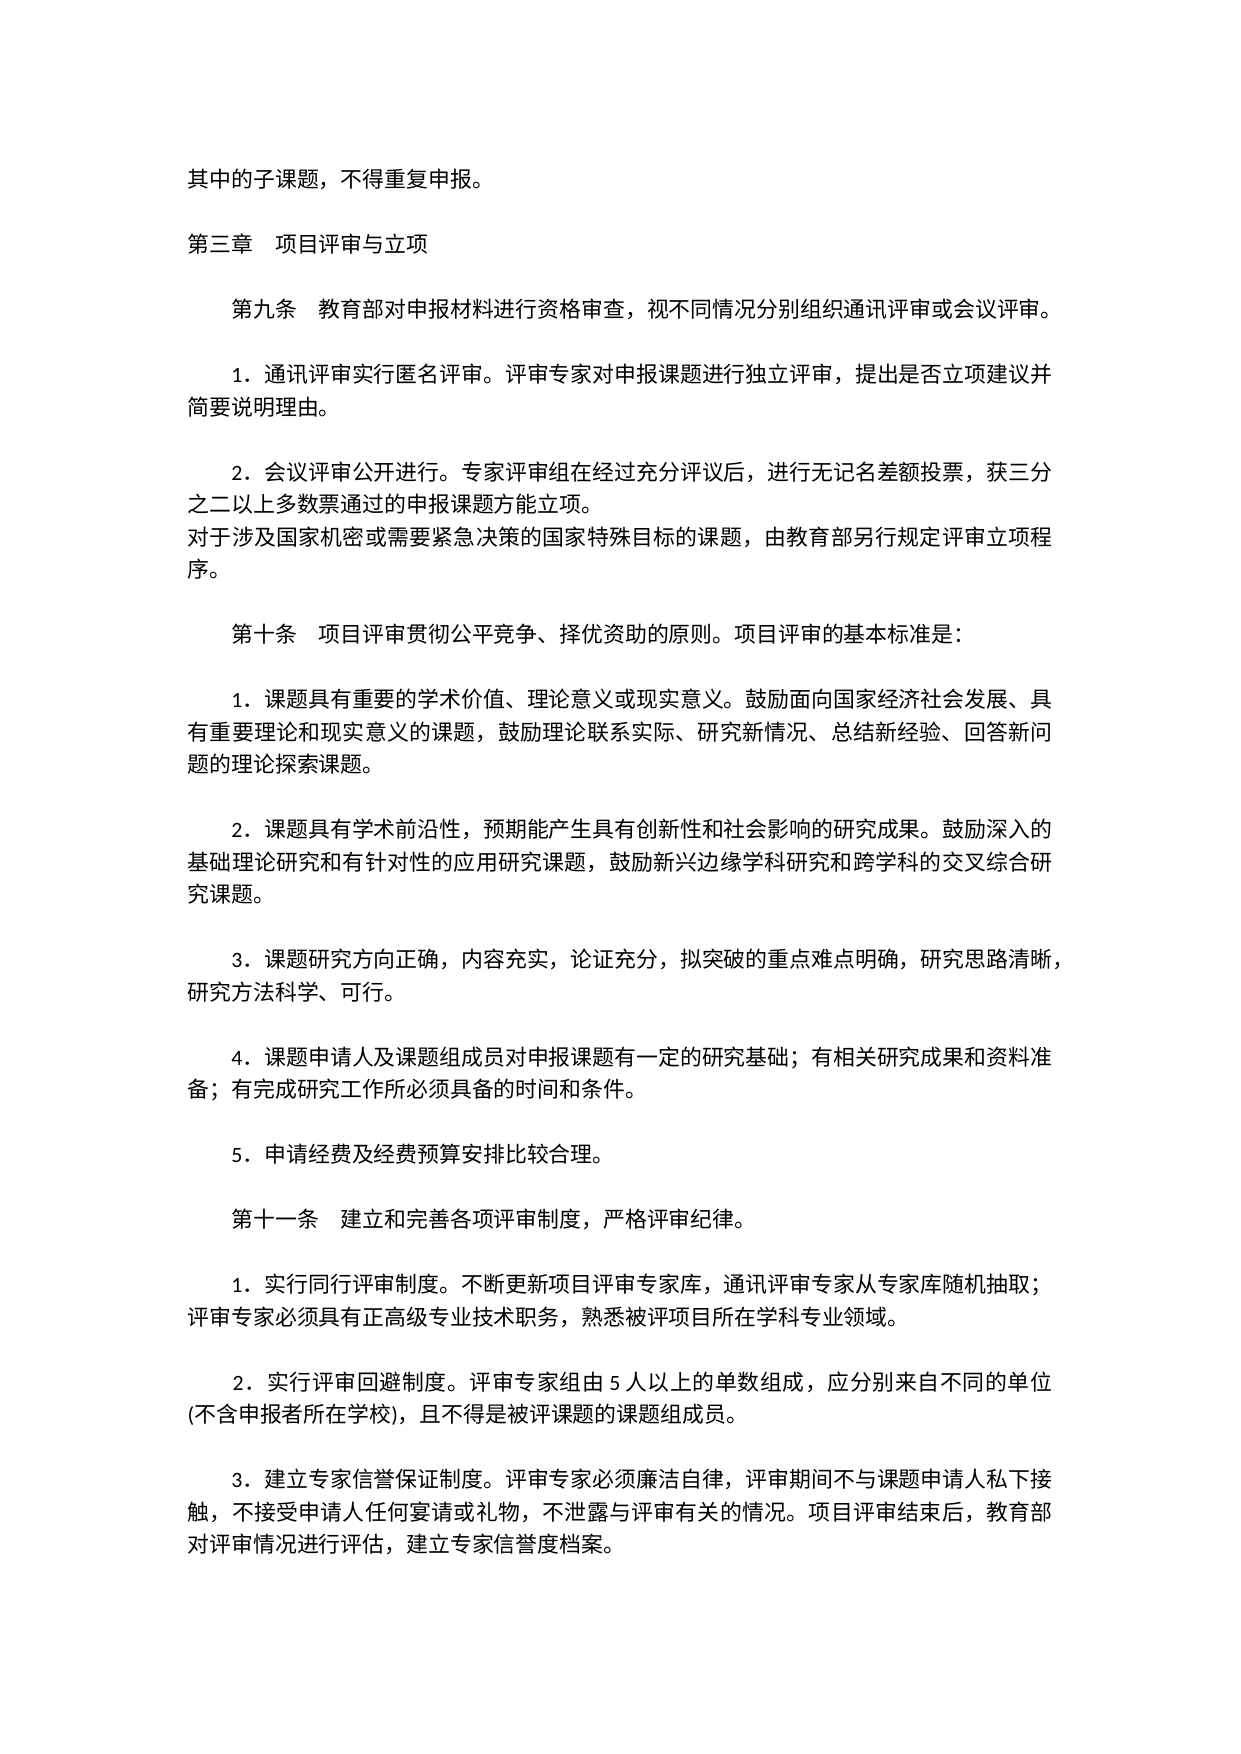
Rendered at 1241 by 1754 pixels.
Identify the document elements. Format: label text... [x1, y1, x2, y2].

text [187, 162, 1053, 194]
text 2．实行评审回避制度。评审专家组由5人以上的单数组成，应分别来自不同的单位(不含申报者所在学校)，且不得是被评课题的课题组成员。 [187, 1364, 1053, 1429]
text 1．通讯评审实行匿名评审。评审专家对申报课题进行独立评审，提出是否立项建议并简要说明理由。 [187, 357, 1053, 422]
text 3．课题研究方向正确，内容充实，论证充分，拟突破的重点难点明确，研究思路清晰，研究方法科学、可行。 [187, 942, 1053, 1007]
text 1．课题具有重要的学术价值、理论意义或现实意义。鼓励面向国家经济社会发展、具有重要理论和现实意义的课题，鼓励理论联系实际、研究新情况、总结新经验、回答新问题的理论探索课题。 [187, 682, 1053, 779]
text 第十条 项目评审贯彻公平竞争、择优资助的原则。项目评审的基本标准是： [187, 617, 1053, 649]
text 2．课题具有学术前沿性，预期能产生具有创新性和社会影响的研究成果。鼓励深入的基础理论研究和有针对性的应用研究课题，鼓励新兴边缘学科研究和跨学科的交叉综合研究课题。 [187, 812, 1053, 909]
text 1．实行同行评审制度。不断更新项目评审专家库，通讯评审专家从专家库随机抽取；评审专家必须具有正高级专业技术职务，熟悉被评项目所在学科专业领域。 [187, 1267, 1053, 1332]
text 4．课题申请人及课题组成员对申报课题有一定的研究基础；有相关研究成果和资料准备；有完成研究工作所必须具备的时间和条件。 [187, 1039, 1053, 1104]
text 第十一条 建立和完善各项评审制度，严格评审纪律。 [187, 1202, 1053, 1234]
text 第三章 项目评审与立项 [187, 227, 1053, 259]
text 第九条 教育部对申报材料进行资格审查，视不同情况分别组织通讯评审或会议评审。 [187, 292, 1053, 324]
text 3．建立专家信誉保证制度。评审专家必须廉洁自律，评审期间不与课题申请人私下接触，不接受申请人任何宴请或礼物，不泄露与评审有关的情况。项目评审结束后，教育部对评审情况进行评估，建立专家信誉度档案。 [187, 1462, 1053, 1559]
text 2．会议评审公开进行。专家评审组在经过充分评议后，进行无记名差额投票，获三分之二以上多数票通过的申报课题方能立项。 [187, 454, 1053, 519]
text 对于涉及国家机密或需要紧急决策的国家特殊目标的课题，由教育部另行规定评审立项程序。 [187, 519, 1053, 584]
text 5．申请经费及经费预算安排比较合理。 [187, 1137, 1053, 1169]
